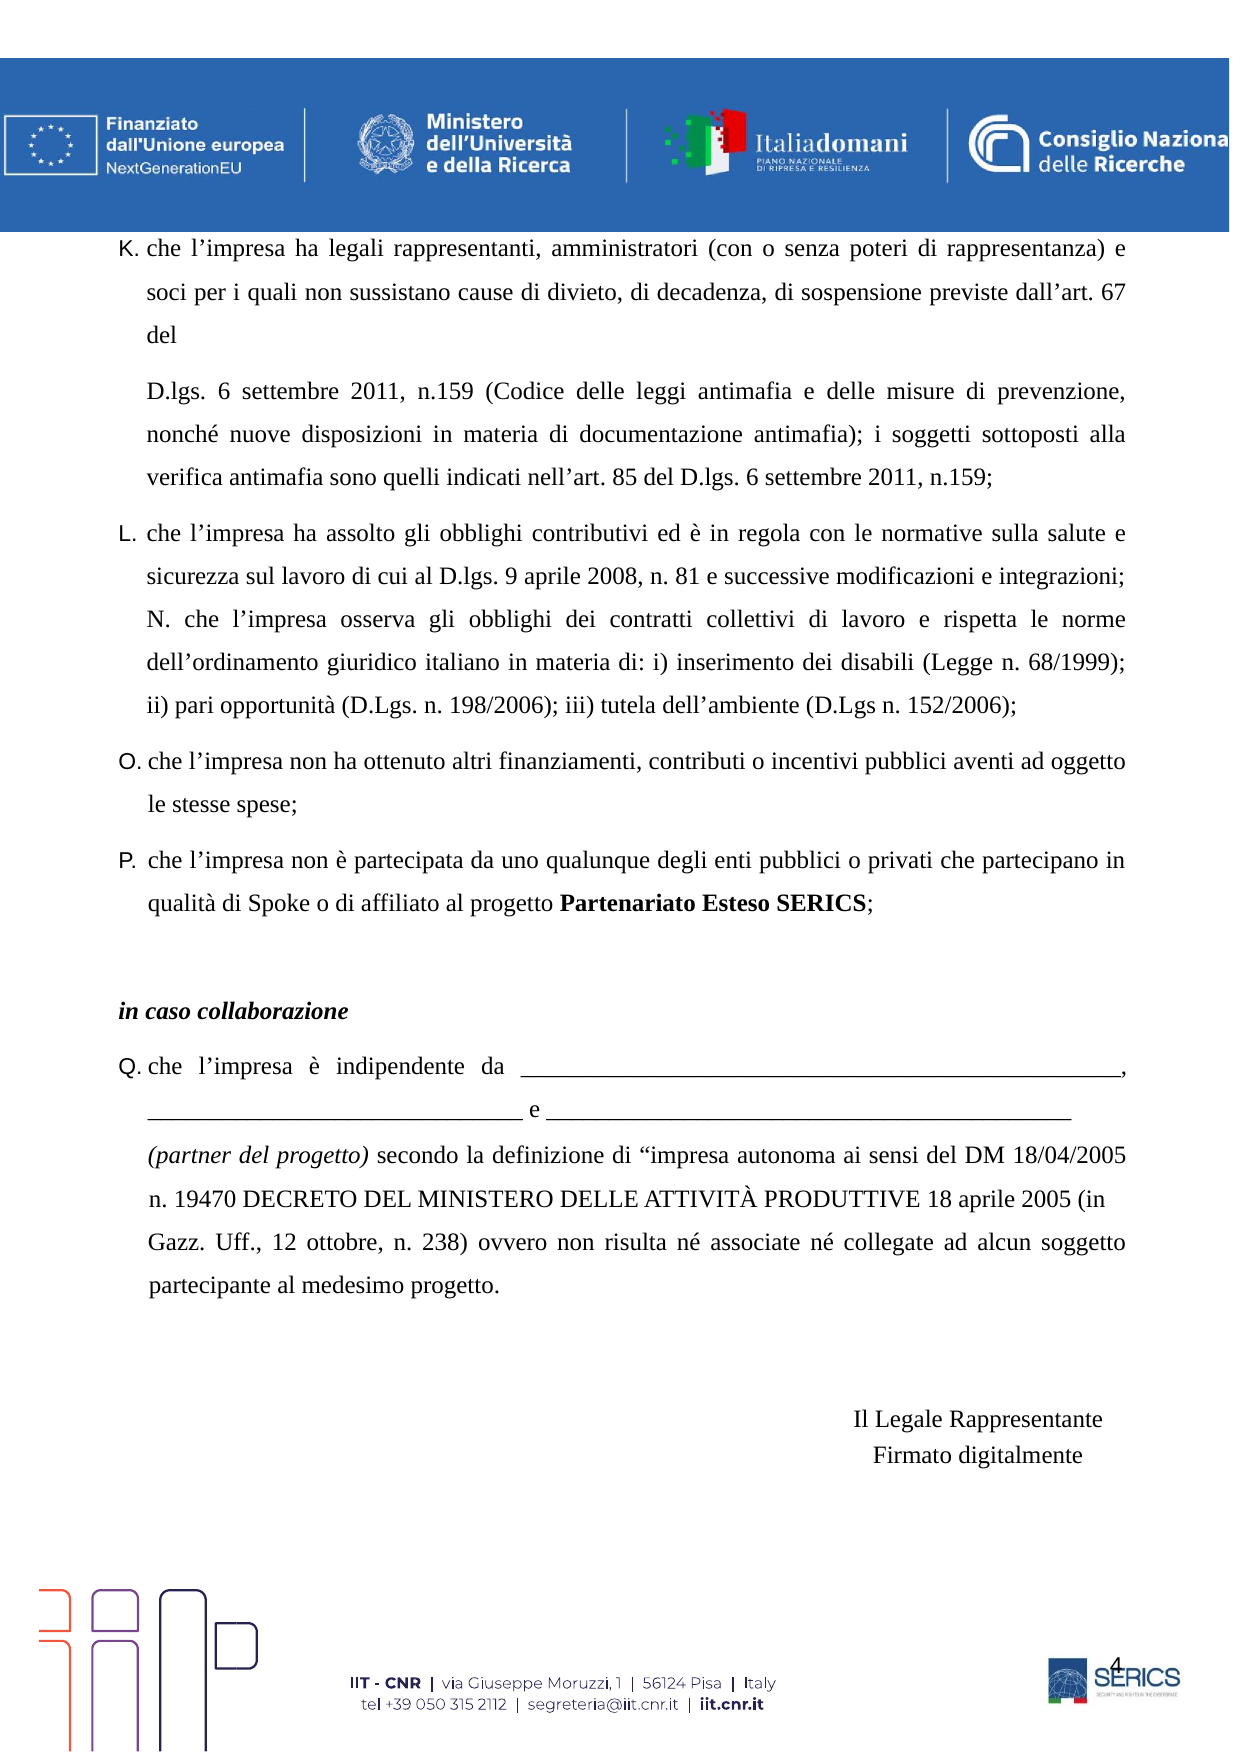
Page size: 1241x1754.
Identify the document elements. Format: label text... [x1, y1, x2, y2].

text Gazz. Uff., 12 ottobre, n. 238) ovvero non risulta né associate né collegate ad alcun soggetto partecipante al medesimo progetto. [148, 1227, 1127, 1299]
list che l’impresa ha assolto gli obblighi contributivi ed è in regola con le normative sulla salute e sicurezza sul lavoro di cui al D.lgs. 9 aprile 2008, n. 81 e successive modificazioni e integrazioni; N. che l’impresa osserva gli obblighi dei contratti collettivi di lavoro e rispetta le norme dell’ordinamento giuridico italiano in materia di: i) inserimento dei disabili (Legge n. 68/1999); ii) pari opportunità (D.Lgs. n. 198/2006); iii) tutela dell’ambiente (D.Lgs n. 152/2006); [118, 518, 1127, 719]
picture [0, 57, 1230, 232]
list che l’impresa è indipendente da ________________________________________________, ______________________________ e __________________________________________ [118, 1051, 1127, 1123]
text in caso collaborazione [118, 996, 1128, 1025]
list che l’impresa non è partecipata da uno qualunque degli enti pubblici o privati che partecipano in qualità di Spoke o di affiliato al progetto Partenariato Esteso SERICS; [118, 845, 1127, 917]
text Il Legale Rappresentante Firmato digitalmente [827, 1404, 1128, 1468]
text D.lgs. 6 settembre 2011, n.159 (Codice delle leggi antimafia e delle misure di prevenzione, nonché nuove disposizioni in materia di documentazione antimafia); i soggetti sottoposti alla verifica antimafia sono quelli indicati nell’art. 85 del D.lgs. 6 settembre 2011, n.159; [146, 376, 1127, 491]
picture [1045, 1652, 1183, 1709]
list che l’impresa ha legali rappresentanti, amministratori (con o senza poteri di rappresentanza) e soci per i quali non sussistano cause di divieto, di decadenza, di sospensione previste dall’art. 67 del [118, 233, 1127, 348]
text (partner del progetto) secondo la definizione di “impresa autonoma ai sensi del DM 18/04/2005 n. 19470 DECRETO DEL MINISTERO DELLE ATTIVITÀ PRODUTTIVE 18 aprile 2005 (in [148, 1141, 1127, 1212]
list che l’impresa non ha ottenuto altri finanziamenti, contributi o incentivi pubblici aventi ad oggetto le stesse spese; [118, 746, 1127, 818]
